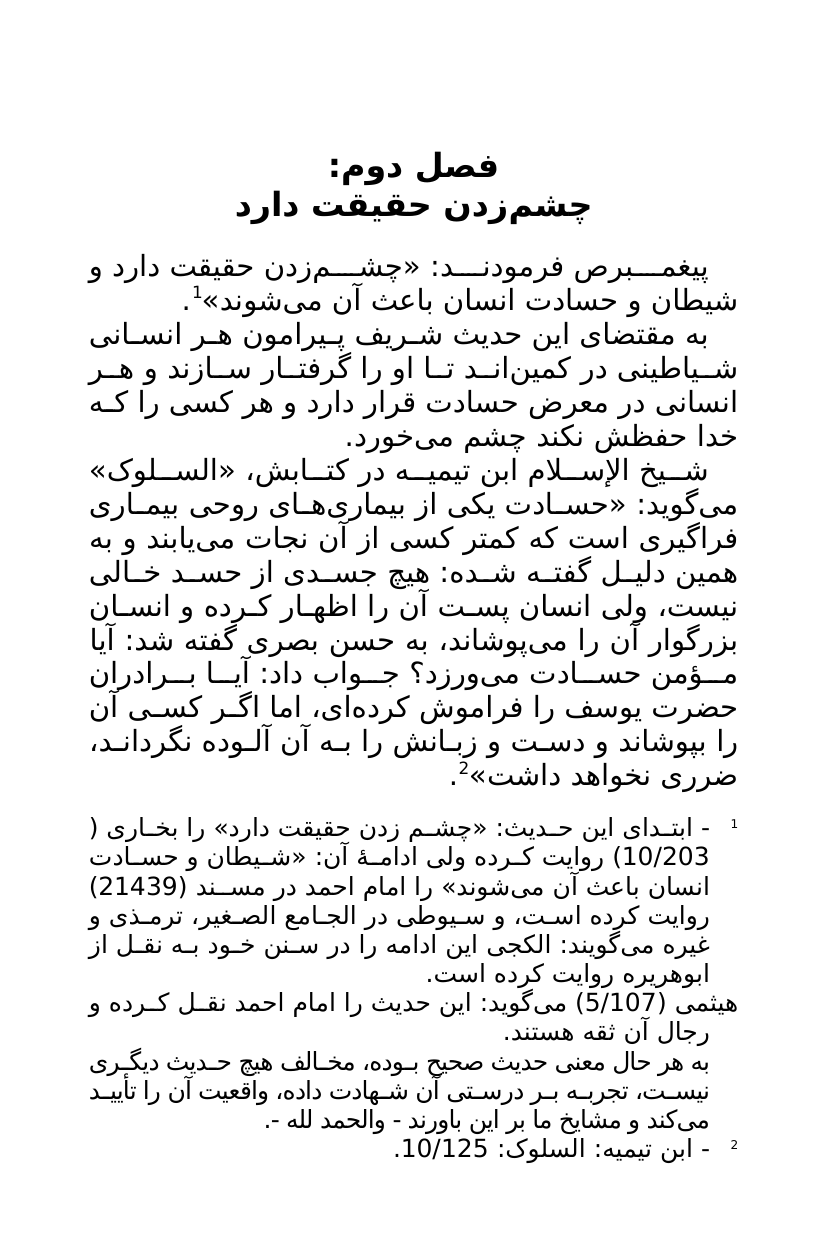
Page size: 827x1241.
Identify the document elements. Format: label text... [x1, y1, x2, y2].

text پیغمبرص فرمودند: «چشم‌زدن حقیقت ‌دارد و شیطان و حسادت انسان باعث آن می‌شوند». [89, 249, 738, 317]
text به مقتضای این حدیث شریف پیرامون هر انسانی شیاطینی در کمین‌اند تا او را گرفتار سازند و هر انسانی در معرض حسادت قرار دارد و هر کسی را که خدا حفظش نکند چشم می‌خورد. [89, 317, 738, 453]
text فصل دوم: چشم‌زدن حقيقت دارد [89, 147, 738, 224]
text شیخ ‌الإسلام ابن تیمیه در کتابش، «السلوک» می‌گوید: «حسادت یکی از بیماری‌های روحی بیماری فراگیری است که کمتر کسی از آن نجات می‌یابند و به همین دلیل گفته شده: هیچ جسدی از حسد خالی نیست، ولی انسان پست آن را اظهار کرده و انسان بزرگوار آن را می‌پوشاند، به حسن بصری گفته شد: آیا مؤمن حسادت می‌ورزد؟ جواب داد: آیا برادران حضرت یوسف را فراموش کرده‌ای، اما اگر کسی آن را بپوشاند و دست و زبانش را به آن آلوده نگرداند، ضرری نخواهد داشت». [89, 453, 738, 793]
